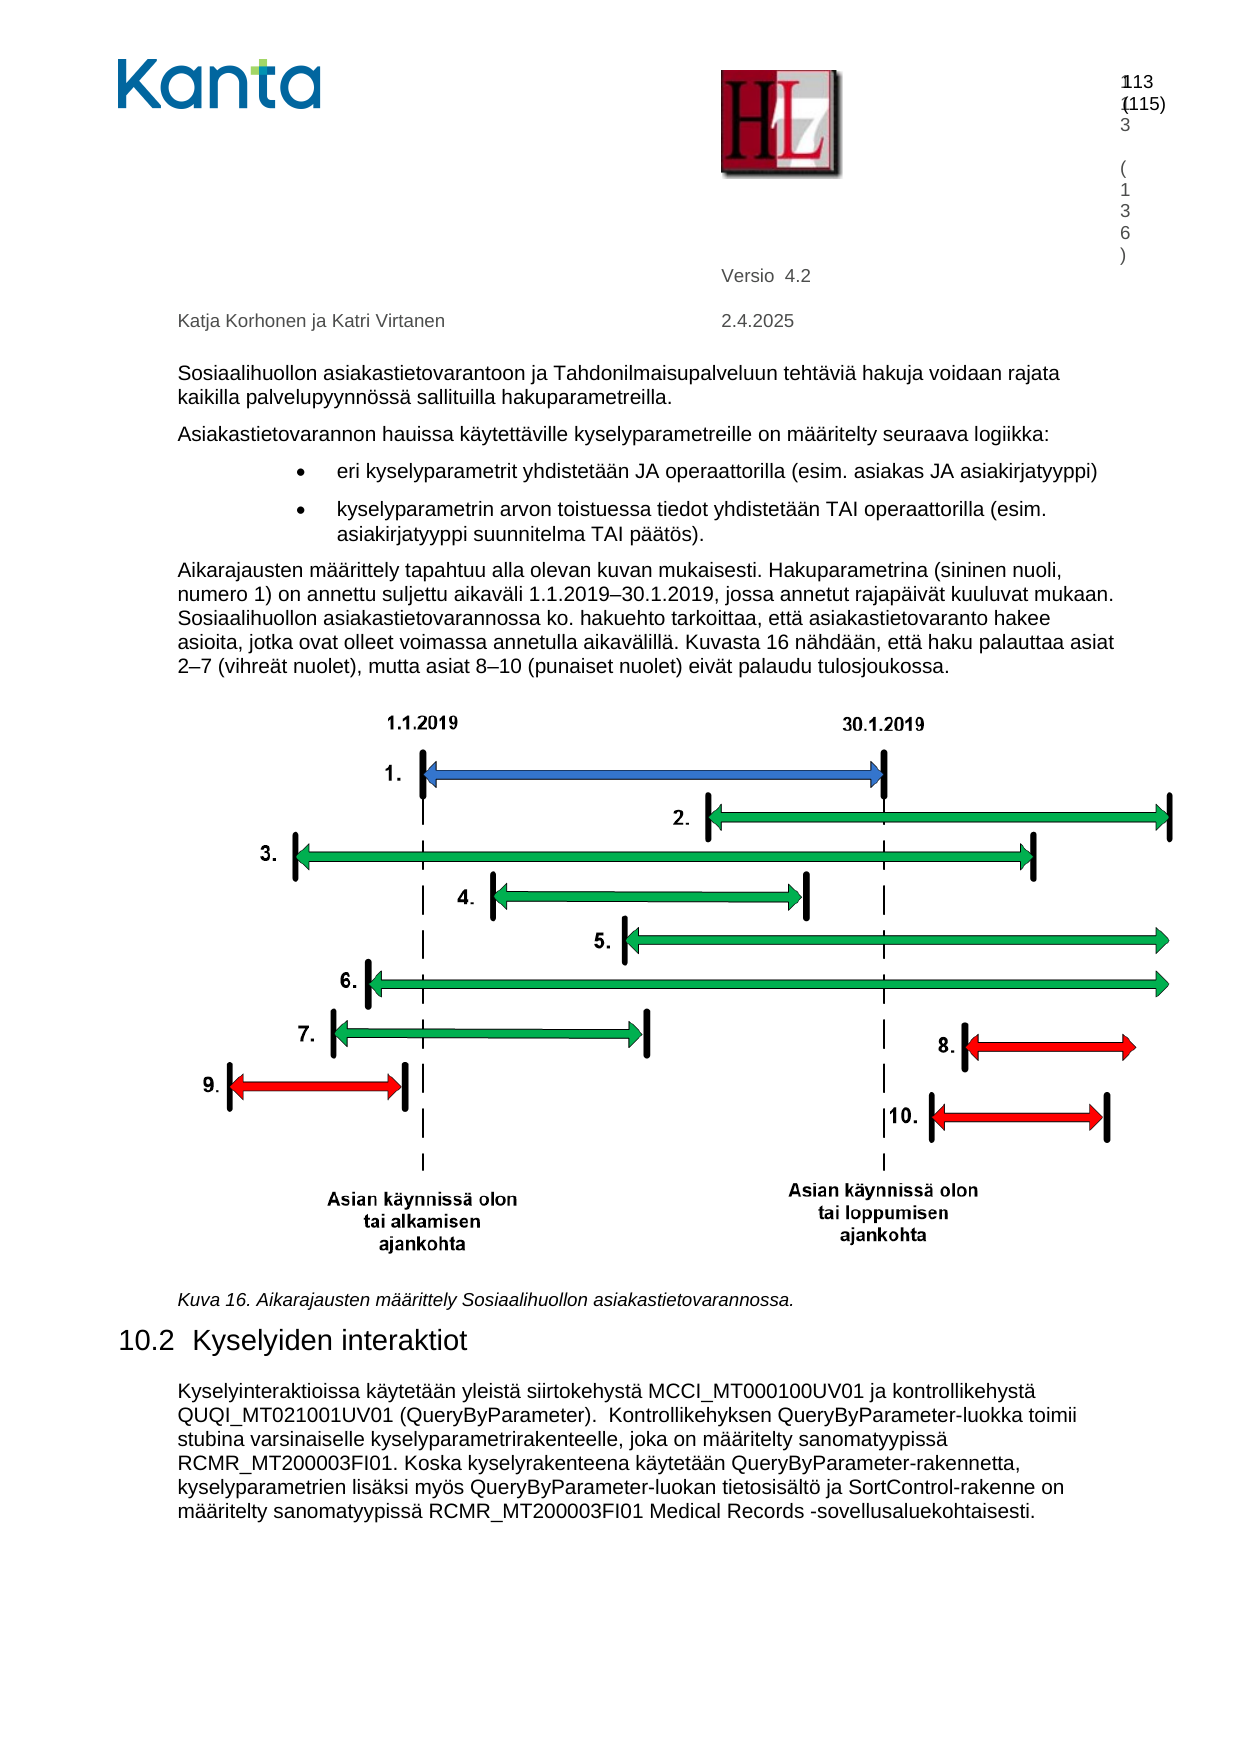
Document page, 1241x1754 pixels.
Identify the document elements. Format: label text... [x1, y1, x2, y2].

picture [118, 59, 321, 109]
text Asiakastietovarannon hauissa käytettäville kyselyparametreille on määritelty seuraava logiikka: [177, 422, 1122, 446]
picture [177, 690, 1182, 1277]
picture [721, 70, 844, 179]
list kyselyparametrin arvon toistuessa tiedot yhdistetään TAI operaattorilla (esim. asiakirjatyyppi suunnitelma TAI päätös). [295, 496, 1122, 545]
text Aikarajausten määrittely tapahtuu alla olevan kuvan mukaisesti. Hakuparametrina (sininen nuoli, numero 1) on annettu suljettu aikaväli 1.1.2019–30.1.2019, jossa annetut rajapäivät kuuluvat mukaan. Sosiaalihuollon asiakastietovarannossa ko. hakuehto tarkoittaa, että asiakastietovaranto hakee asioita, jotka ovat olleet voimassa annetulla aikavälillä. Kuvasta 16 nähdään, että haku palauttaa asiat 2–7 (vihreät nuolet), mutta asiat 8–10 (punaiset nuolet) eivät palaudu tulosjoukossa. [177, 558, 1122, 678]
subtitle Kyselyiden interaktiot [118, 1323, 1122, 1356]
text Sosiaalihuollon asiakastietovarantoon ja Tahdonilmaisupalveluun tehtäviä hakuja voidaan rajata kaikilla palvelupyynnössä sallituilla hakuparametreilla. [177, 361, 1122, 409]
text Kuva 16. Aikarajausten määrittely Sosiaalihuollon asiakastietovarannossa. [177, 1289, 1122, 1310]
text Kyselyinteraktioissa käytetään yleistä siirtokehystä MCCI_MT000100UV01 ja kontrollikehystä QUQI_MT021001UV01 (QueryByParameter). Kontrollikehyksen QueryByParameter-luokka toimii stubina varsinaiselle kyselyparametrirakenteelle, joka on määritelty sanomatyypissä RCMR_MT200003FI01. Koska kyselyrakenteena käytetään QueryByParameter-rakennetta, kyselyparametrien lisäksi myös QueryByParameter-luokan tietosisältö ja SortControl-rakenne on määritelty sanomatyypissä RCMR_MT200003FI01 Medical Records -sovellusaluekohtaisesti. [177, 1379, 1122, 1523]
list eri kyselyparametrit yhdistetään JA operaattorilla (esim. asiakas JA asiakirjatyyppi) [295, 458, 1122, 483]
